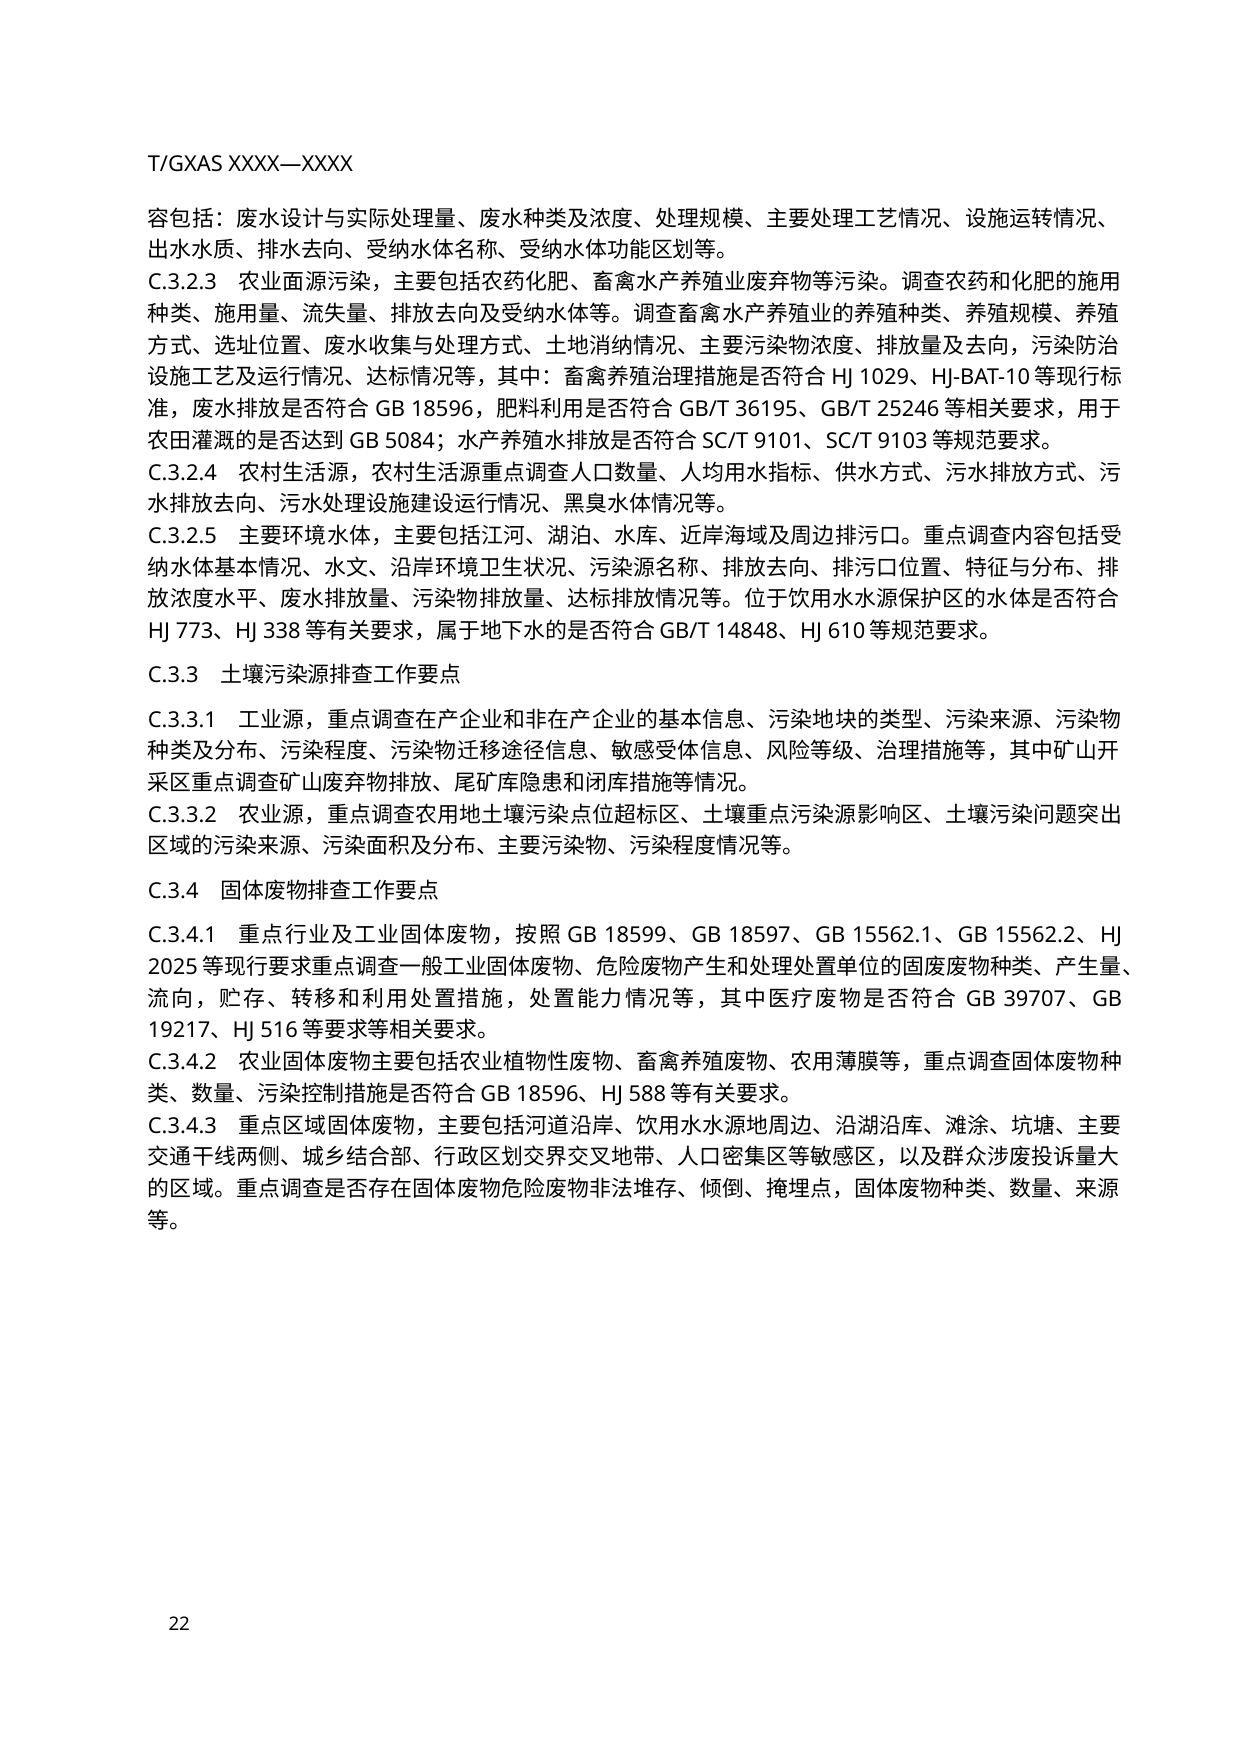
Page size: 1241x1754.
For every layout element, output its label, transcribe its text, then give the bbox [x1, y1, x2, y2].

text 重点区域固体废物，主要包括河道沿岸、饮用水水源地周边、沿湖沿库、滩涂、坑塘、主要交通干线两侧、城乡结合部、行政区划交界交叉地带、人口密集区等敏感区，以及群众涉废投诉量大的区域。重点调查是否存在固体废物危险废物非法堆存、倾倒、掩埋点，固体废物种类、数量、来源等。 [148, 1108, 1122, 1234]
text 主要环境水体，主要包括江河、湖泊、水库、近岸海域及周边排污口。重点调查内容包括受纳水体基本情况、水文、沿岸环境卫生状况、污染源名称、排放去向、排污口位置、特征与分布、排放浓度水平、废水排放量、污染物排放量、达标排放情况等。位于饮用水水源保护区的水体是否符合HJ 773、HJ 338等有关要求，属于地下水的是否符合GB/T 14848、HJ 610等规范要求。 [148, 518, 1122, 645]
text 农村生活源，农村生活源重点调查人口数量、人均用水指标、供水方式、污水排放方式、污水排放去向、污水处理设施建设运行情况、黑臭水体情况等。 [148, 454, 1122, 518]
text 农业固体废物主要包括农业植物性废物、畜禽养殖废物、农用薄膜等，重点调查固体废物种类、数量、污染控制措施是否符合GB 18596、HJ 588等有关要求。 [148, 1044, 1122, 1108]
text 农业源，重点调查农用地土壤污染点位超标区、土壤重点污染源影响区、土壤污染问题突出区域的污染来源、污染面积及分布、主要污染物、污染程度情况等。 [148, 797, 1122, 860]
text 土壤污染源排查工作要点 [148, 657, 1122, 689]
text 重点行业及工业固体废物，按照GB 18599、GB 18597、GB 15562.1、GB 15562.2、HJ 2025等现行要求重点调查一般工业固体废物、危险废物产生和处理处置单位的固废废物种类、产生量、流向，贮存、转移和利用处置措施，处置能力情况等，其中医疗废物是否符合GB 39707、GB 19217、HJ 516等要求等相关要求。 [148, 917, 1122, 1044]
text 农业面源污染，主要包括农药化肥、畜禽水产养殖业废弃物等污染。调查农药和化肥的施用种类、施用量、流失量、排放去向及受纳水体等。调查畜禽水产养殖业的养殖种类、养殖规模、养殖方式、选址位置、废水收集与处理方式、土地消纳情况、主要污染物浓度、排放量及去向，污染防治设施工艺及运行情况、达标情况等，其中：畜禽养殖治理措施是否符合HJ 1029、HJ-BAT-10等现行标准，废水排放是否符合GB 18596，肥料利用是否符合GB/T 36195、GB/T 25246等相关要求，用于农田灌溉的是否达到GB 5084；水产养殖水排放是否符合SC/T 9101、SC/T 9103等规范要求。 [148, 264, 1122, 454]
text 固体废物排查工作要点 [148, 873, 1122, 904]
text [148, 201, 1122, 264]
text 工业源，重点调查在产企业和非在产企业的基本信息、污染地块的类型、污染来源、污染物种类及分布、污染程度、污染物迁移途径信息、敏感受体信息、风险等级、治理措施等，其中矿山开采区重点调查矿山废弃物排放、尾矿库隐患和闭库措施等情况。 [148, 702, 1122, 797]
